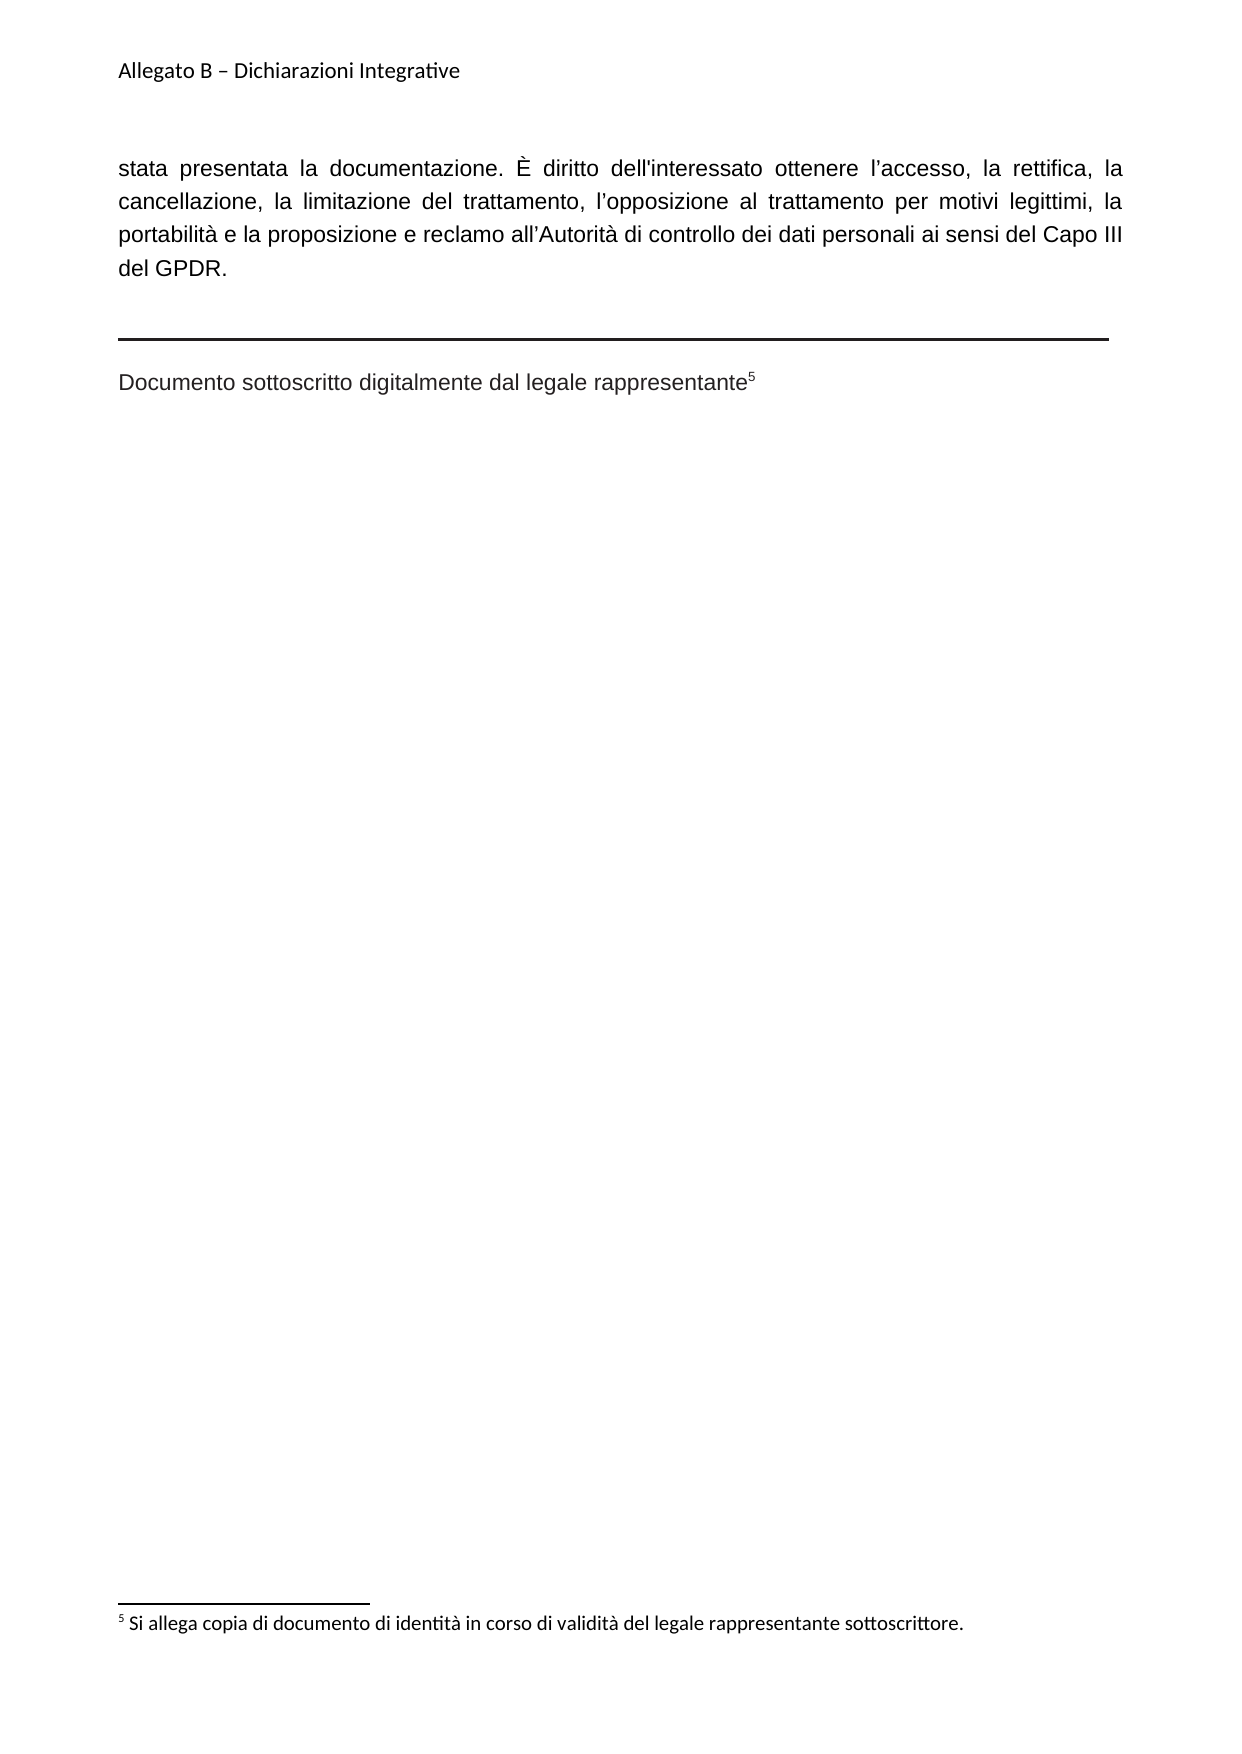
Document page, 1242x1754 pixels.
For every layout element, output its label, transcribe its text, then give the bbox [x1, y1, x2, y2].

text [118, 148, 1123, 281]
text Documento sottoscritto digitalmente dal legale rappresentante [118, 369, 1123, 395]
